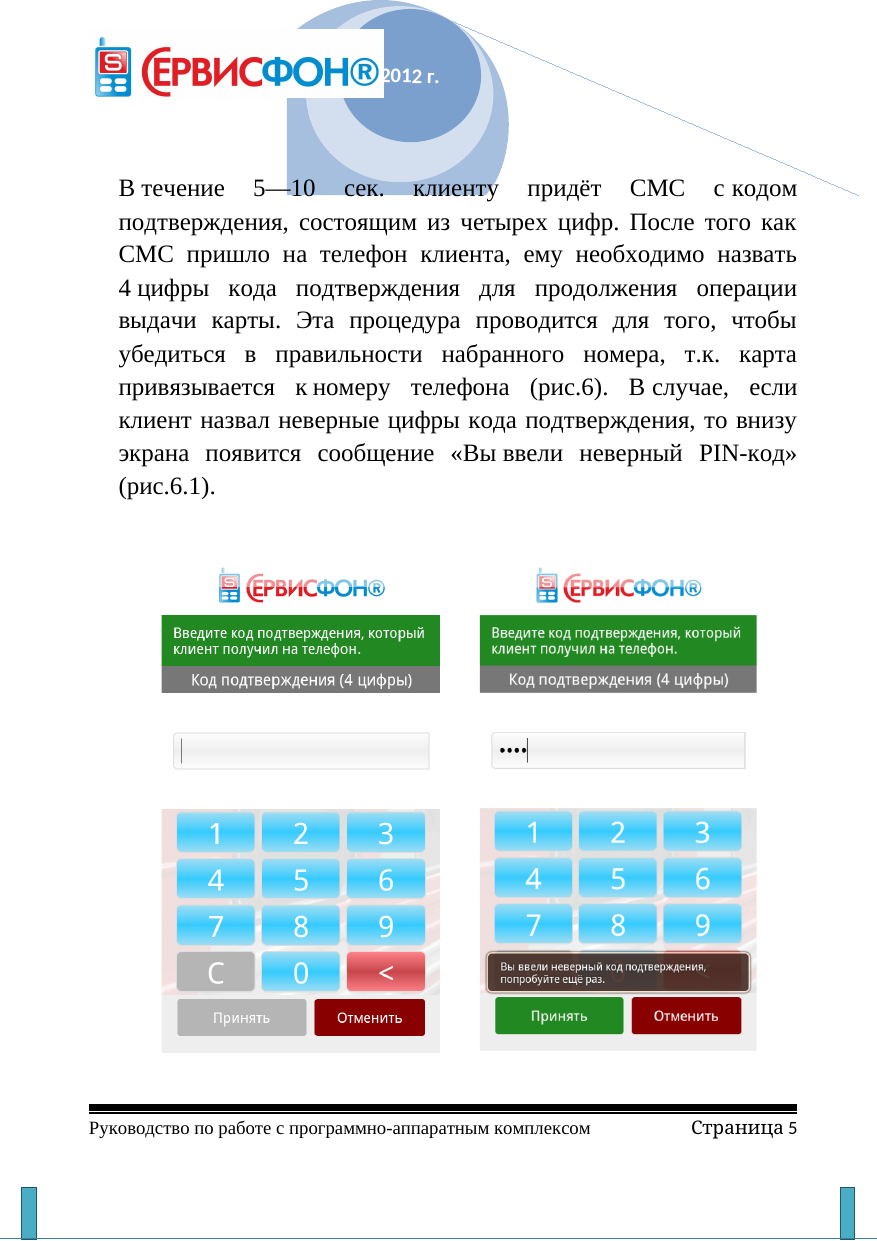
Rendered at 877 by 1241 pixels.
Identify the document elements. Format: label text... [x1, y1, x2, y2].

table_cell Рис.4 [118, 123, 476, 173]
text В течение 5—10 сек. клиенту придёт СМС с кодом подтверждения, состоящим из четырех цифр. После того как СМС пришло на телефон клиента, ему необходимо назвать 4 цифры кода подтверждения для продолжения операции выдачи карты. Эта процедура проводится для того, чтобы убедиться в правильности набранного номера, т.к. карта привязывается к номеру телефона (рис.6). В случае, если клиент назвал неверные цифры кода подтверждения, то внизу экрана появится сообщение «Вы ввели неверный PIN-код» (рис.6.1). [118, 173, 797, 500]
picture [161, 557, 440, 1053]
table_header [469, 558, 768, 1078]
table_header [133, 558, 468, 1078]
table_cell Рис.5 [476, 123, 786, 173]
picture [479, 557, 757, 1051]
picture [88, 29, 384, 98]
